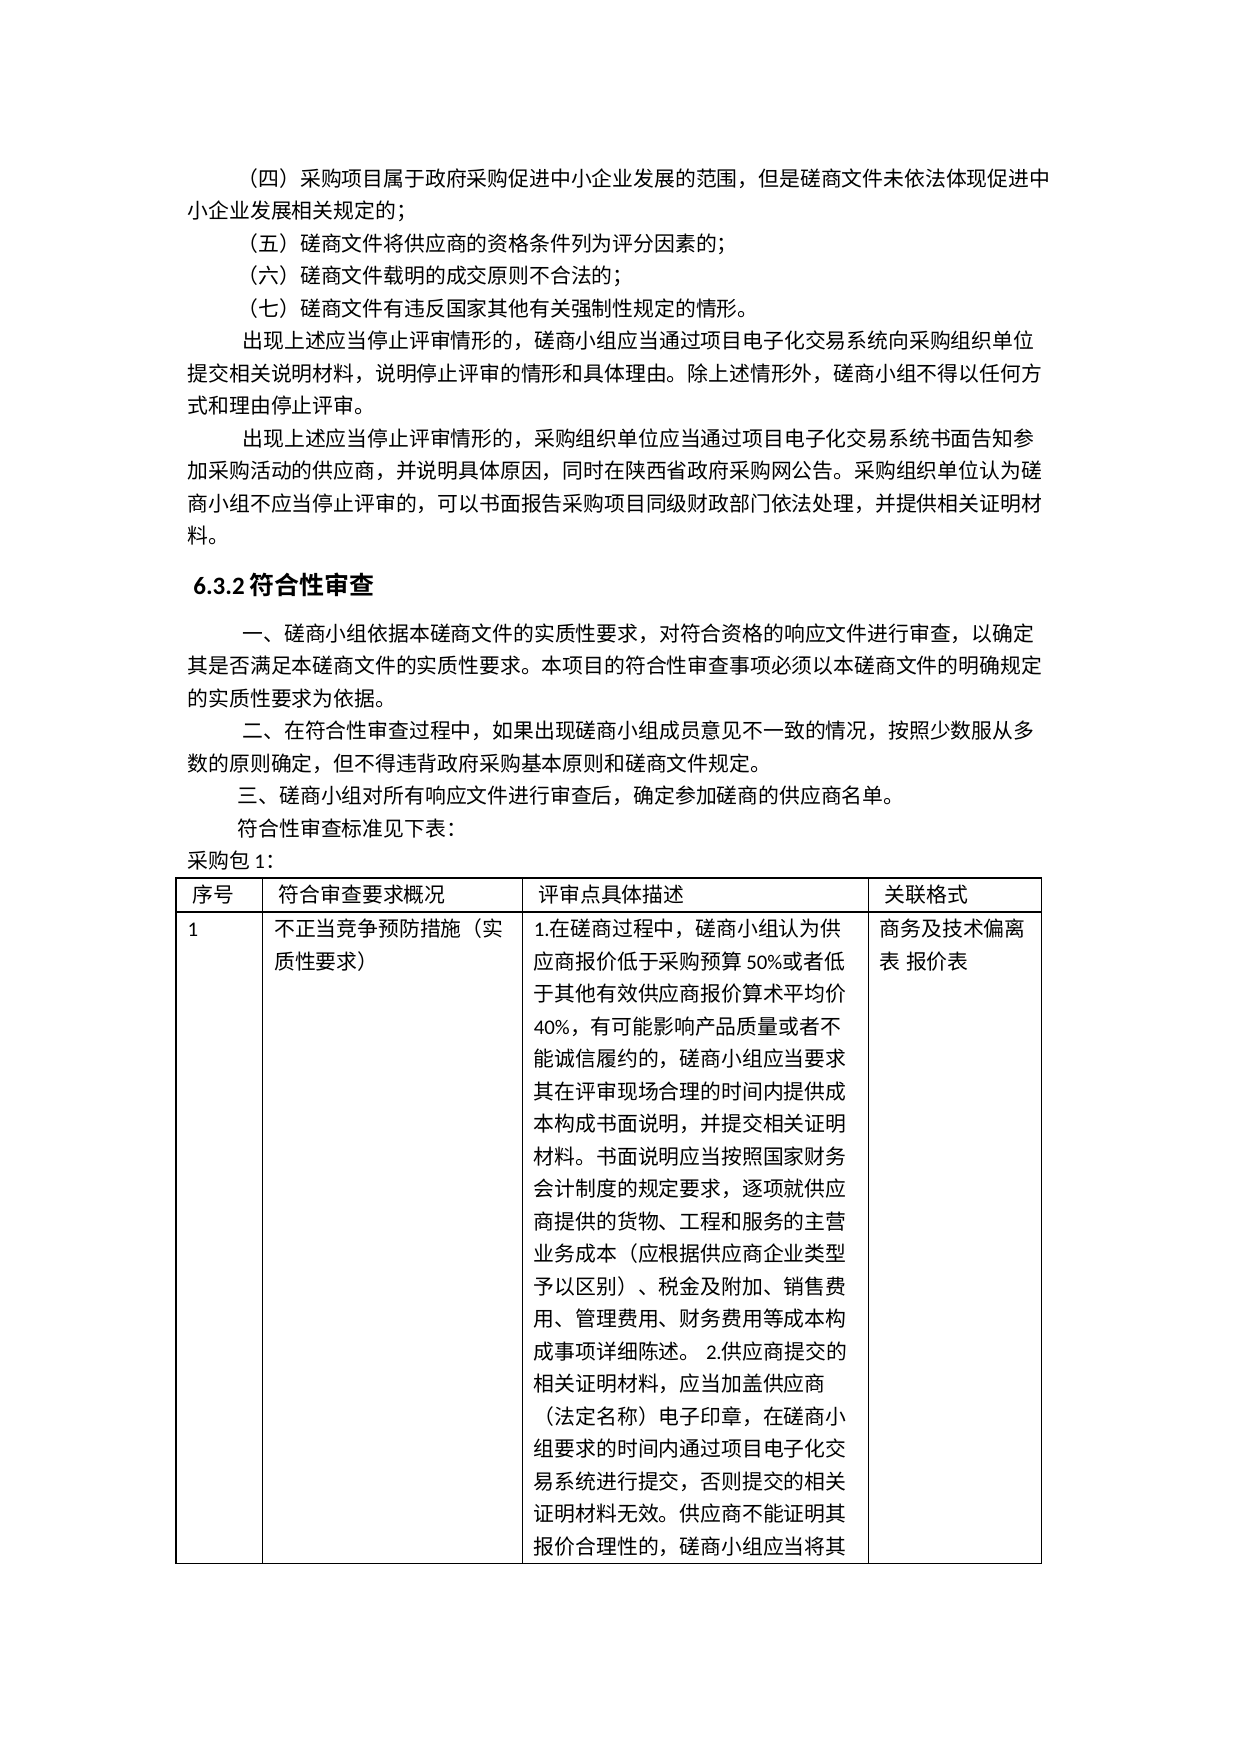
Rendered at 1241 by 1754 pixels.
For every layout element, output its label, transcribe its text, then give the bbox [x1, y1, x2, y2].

text 6.3.2符合性审查 [187, 552, 1053, 617]
text 一、磋商小组依据本磋商文件的实质性要求，对符合资格的响应文件进行审查，以确定其是否满足本磋商文件的实质性要求。本项目的符合性审查事项必须以本磋商文件的明确规定的实质性要求为依据。 [187, 617, 1053, 714]
text 三、磋商小组对所有响应文件进行审查后，确定参加磋商的供应商名单。 [187, 779, 1053, 812]
text 采购包1： [187, 844, 1053, 877]
table_header 序号 [177, 879, 262, 911]
text 出现上述应当停止评审情形的，磋商小组应当通过项目电子化交易系统向采购组织单位提交相关说明材料，说明停止评审的情形和具体理由。除上述情形外，磋商小组不得以任何方式和理由停止评审。 [187, 324, 1053, 422]
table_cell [523, 913, 868, 1563]
text 二、在符合性审查过程中，如果出现磋商小组成员意见不一致的情况，按照少数服从多数的原则确定，但不得违背政府采购基本原则和磋商文件规定。 [187, 714, 1053, 779]
table_header 评审点具体描述 [523, 879, 868, 911]
text （四）采购项目属于政府采购促进中小企业发展的范围，但是磋商文件未依法体现促进中小企业发展相关规定的； [187, 162, 1053, 227]
text （六）磋商文件载明的成交原则不合法的； [187, 259, 1053, 292]
table_cell 不正当竞争预防措施（实质性要求） [263, 913, 522, 1563]
text 出现上述应当停止评审情形的，采购组织单位应当通过项目电子化交易系统书面告知参加采购活动的供应商，并说明具体原因，同时在陕西省政府采购网公告。采购组织单位认为磋商小组不应当停止评审的，可以书面报告采购项目同级财政部门依法处理，并提供相关证明材料。 [187, 422, 1053, 552]
table_header 符合审查要求概况 [263, 879, 522, 911]
table_cell 1 [177, 913, 262, 1563]
table_header 关联格式 [869, 879, 1041, 911]
text 符合性审查标准见下表： [187, 812, 1053, 844]
text （五）磋商文件将供应商的资格条件列为评分因素的； [187, 227, 1053, 259]
text （七）磋商文件有违反国家其他有关强制性规定的情形。 [187, 292, 1053, 324]
table_cell 商务及技术偏离表 报价表 [869, 913, 1041, 1563]
